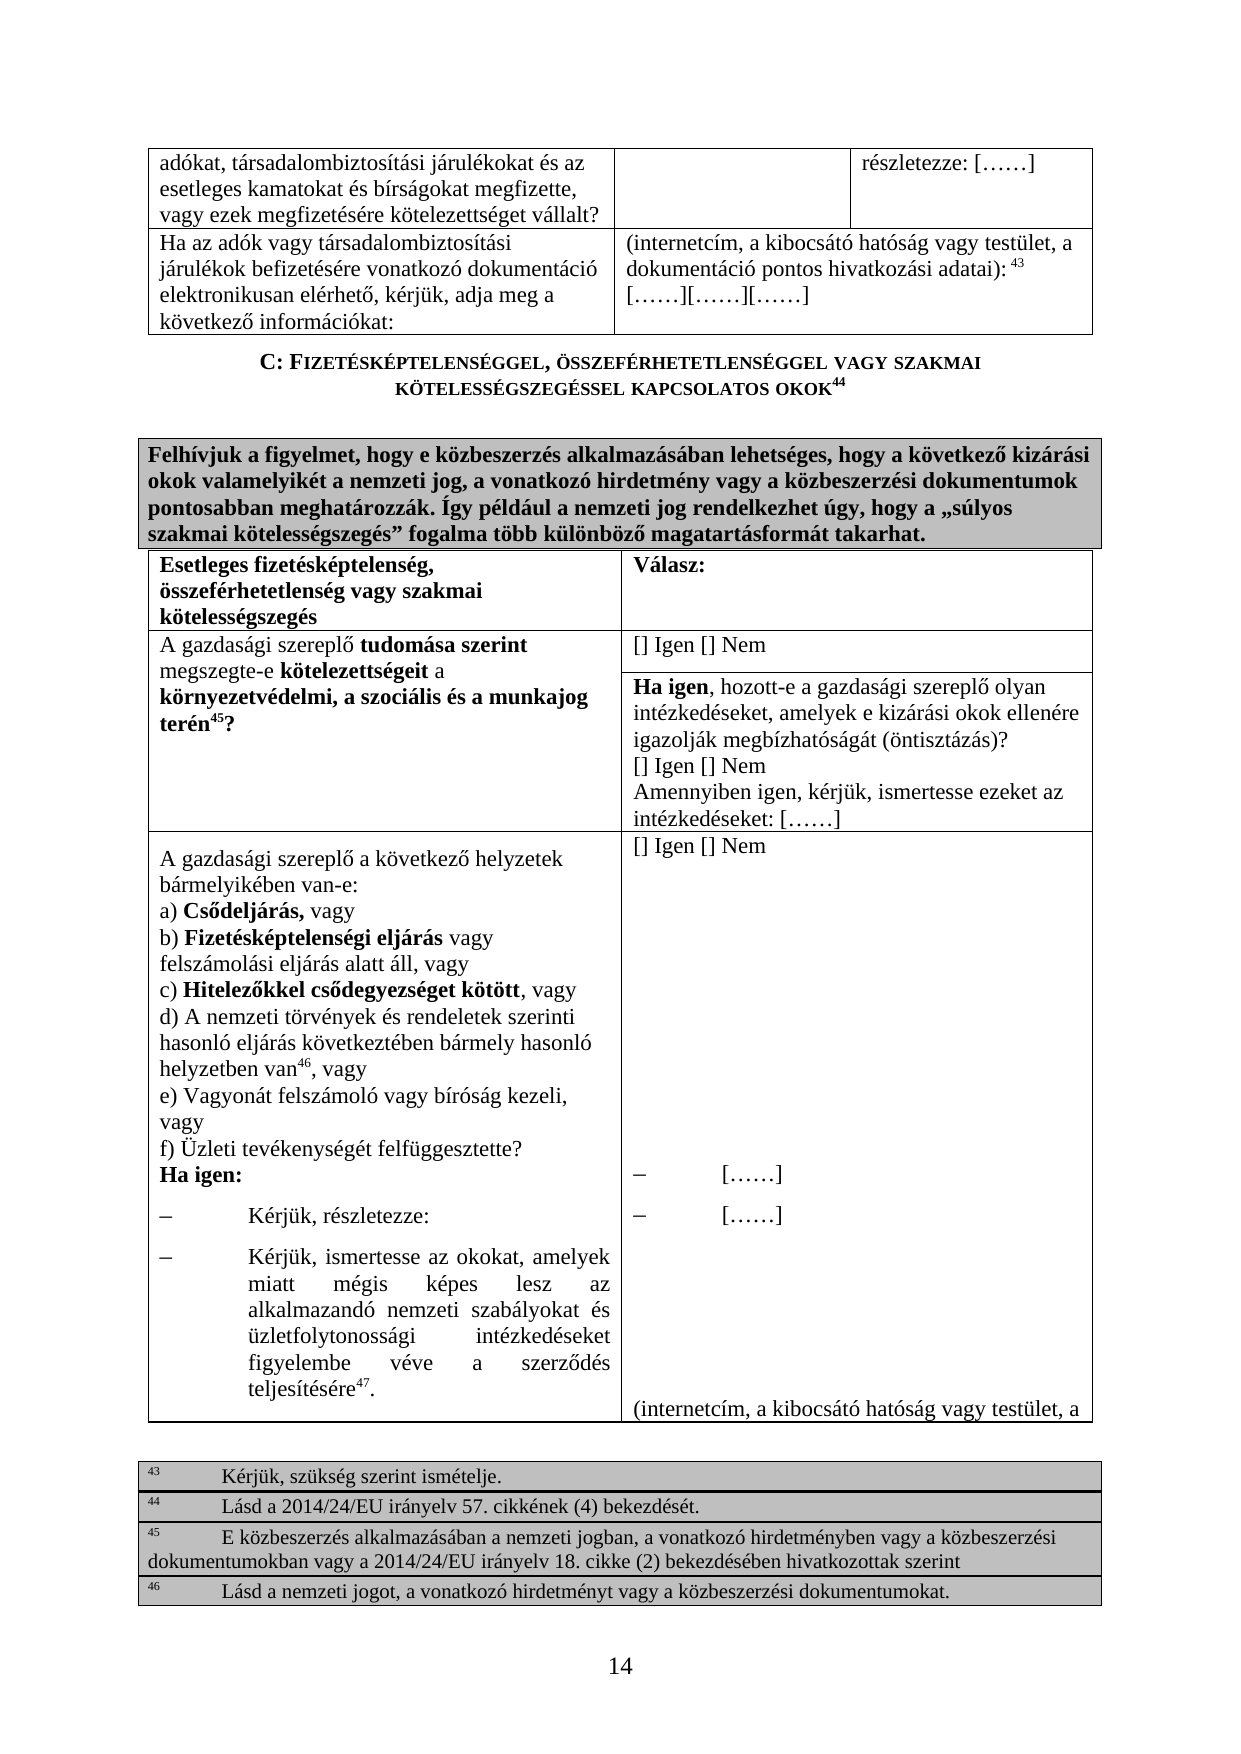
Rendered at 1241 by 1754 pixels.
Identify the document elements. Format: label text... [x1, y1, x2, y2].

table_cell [615, 149, 850, 228]
table_cell Ha az adók vagy társadalombiztosítási járulékok befizetésére vonatkozó dokumentáció elektronikusan elérhető, kérjük, adja meg a következő információkat: [149, 229, 614, 334]
text Felhívjuk a figyelmet, hogy e közbeszerzés alkalmazásában lehetséges, hogy a következő kizárási okok valamelyikét a nemzeti jog, a vonatkozó hirdetmény vagy a közbeszerzési dokumentumok pontosabban meghatározzák. Így például a nemzeti jog rendelkezhet úgy, hogy a „súlyos szakmai kötelességszegés” fogalma több különböző magatartásformát takarhat. [139, 439, 1101, 548]
table_cell (internetcím, a kibocsátó hatóság vagy testület, a dokumentáció pontos hivatkozási adatai): [……][……][……] [615, 229, 1092, 334]
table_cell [851, 149, 1092, 228]
table_header Válasz: [622, 551, 1092, 630]
text C: Fizetésképtelenséggel, összeférhetetlenséggel vagy szakmai kötelességszegéssel kapcsolatos okok [148, 348, 1093, 400]
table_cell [622, 832, 1092, 1421]
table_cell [149, 832, 621, 1421]
table_header Esetleges fizetésképtelenség, összeférhetetlenség vagy szakmai kötelességszegés [149, 551, 621, 630]
table_cell Ha igen, hozott-e a gazdasági szereplő olyan intézkedéseket, amelyek e kizárási okok ellenére igazolják megbízhatóságát (öntisztázás)? [] Igen [] Nem Amennyiben igen, kérjük, ismertesse ezeket az intézkedéseket: [……] [622, 673, 1092, 831]
table_cell A gazdasági szereplő tudomása szerint megszegte-e kötelezettségeit a környezetvédelmi, a szociális és a munkajog terén? [149, 631, 621, 831]
table_cell [] Igen [] Nem [622, 631, 1092, 672]
